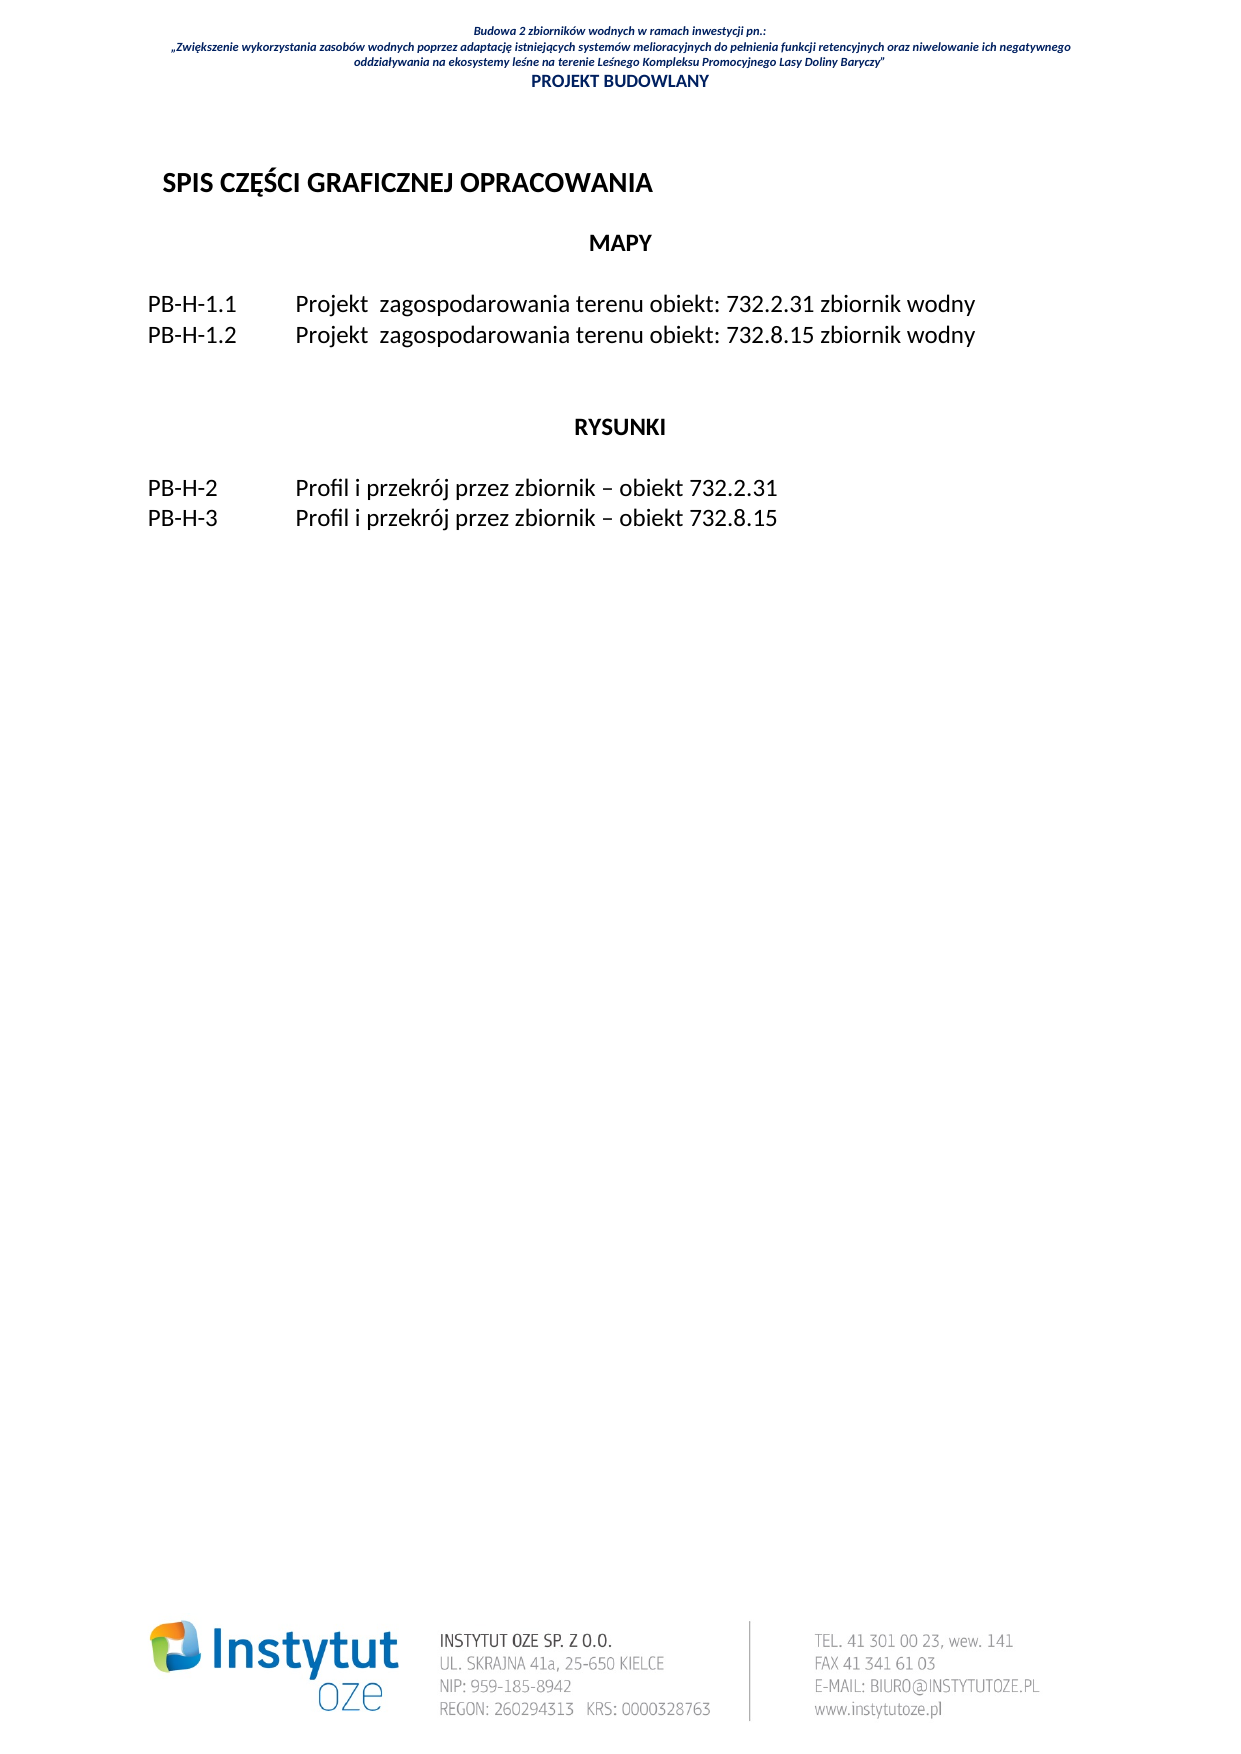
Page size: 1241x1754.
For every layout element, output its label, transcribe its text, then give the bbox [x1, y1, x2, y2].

subtitle SPIS CZĘŚCI GRAFICZNEJ OPRACOWANIA [162, 164, 1092, 199]
text PB-H-1.1 Projekt zagospodarowania terenu obiekt: 732.2.31 zbiornik wodny [148, 288, 1092, 319]
text RYSUNKI [148, 411, 1092, 441]
text PB-H-1.2 Projekt zagospodarowania terenu obiekt: 732.8.15 zbiornik wodny [148, 319, 1092, 349]
picture [147, 1613, 1081, 1731]
text PB-H-2 Profil i przekrój przez zbiornik – obiekt 732.2.31 [148, 472, 1092, 502]
text MAPY [148, 227, 1092, 258]
text PB-H-3 Profil i przekrój przez zbiornik – obiekt 732.8.15 [148, 502, 1092, 533]
